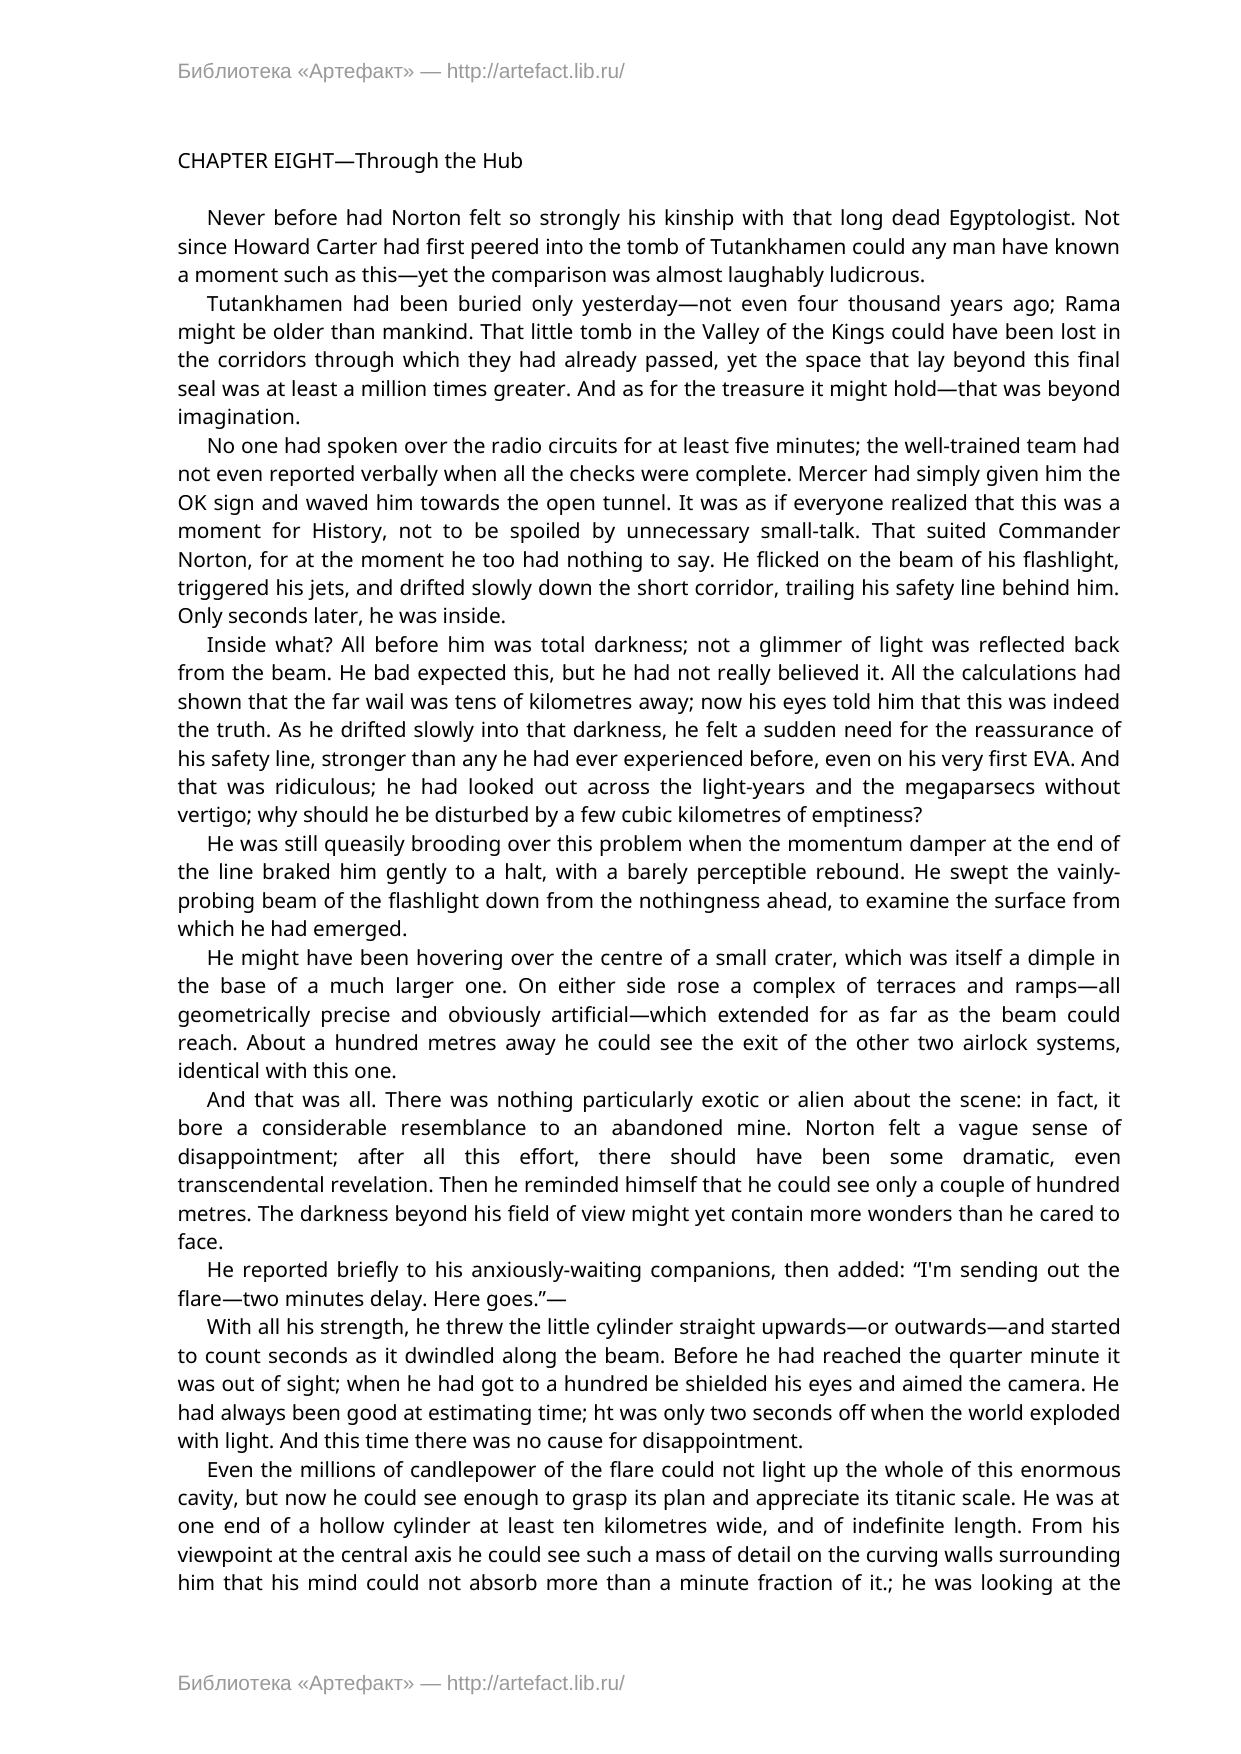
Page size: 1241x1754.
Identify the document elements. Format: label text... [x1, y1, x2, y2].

text Tutankhamen had been buried only yesterday—not even four thousand years ago; Rama might be older than mankind. That little tomb in the Valley of the Kings could have been lost in the corridors through which they had already passed, yet the space that lay beyond this final seal was at least a million times greater. And as for the treasure it might hold—that was beyond imagination. [177, 289, 1122, 431]
text No one had spoken over the radio circuits for at least five minutes; the well-trained team had not even reported verbally when all the checks were complete. Mercer had simply given him the OK sign and waved him towards the open tunnel. It was as if everyone realized that this was a moment for History, not to be spoiled by unnecessary small-talk. That suited Commander Norton, for at the moment he too had nothing to say. He flicked on the beam of his flashlight, triggered his jets, and drifted slowly down the short corridor, trailing his safety line behind him. Only seconds later, he was inside. [177, 431, 1122, 630]
text And that was all. There was nothing particularly exotic or alien about the scene: in fact, it bore a considerable resemblance to an abandoned mine. Norton felt a vague sense of disappointment; after all this effort, there should have been some dramatic, even transcendental revelation. Then he reminded himself that he could see only a couple of hundred metres. The darkness beyond his field of view might yet contain more wonders than he cared to face. [177, 1085, 1122, 1256]
text Inside what? All before him was total darkness; not a glimmer of light was reflected back from the beam. He bad expected this, but he had not really believed it. All the calculations had shown that the far wail was tens of kilometres away; now his eyes told him that this was indeed the truth. As he drifted slowly into that darkness, he felt a sudden need for the reassurance of his safety line, stronger than any he had ever experienced before, even on his very first EVA. And that was ridiculous; he had looked out across the light-years and the megaparsecs without vertigo; why should he be disturbed by a few cubic kilometres of emptiness? [177, 630, 1122, 829]
text CHAPTER EIGHT—Through the Hub [177, 147, 1122, 175]
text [177, 1455, 1122, 1597]
text With all his strength, he threw the little cylinder straight upwards—or outwards—and started to count seconds as it dwindled along the beam. Before he had reached the quarter minute it was out of sight; when he had got to a hundred be shielded his eyes and aimed the camera. He had always been good at estimating time; ht was only two seconds off when the world exploded with light. And this time there was no cause for disappointment. [177, 1312, 1122, 1455]
text Never before had Norton felt so strongly his kinship with that long dead Egyptologist. Not since Howard Carter had first peered into the tomb of Tutankhamen could any man have known a moment such as this—yet the comparison was almost laughably ludicrous. [177, 203, 1122, 289]
text He was still queasily brooding over this problem when the momentum damper at the end of the line braked him gently to a halt, with a barely perceptible rebound. He swept the vainly-probing beam of the flashlight down from the nothingness ahead, to examine the surface from which he had emerged. [177, 829, 1122, 943]
text He might have been hovering over the centre of a small crater, which was itself a dimple in the base of a much larger one. On either side rose a complex of terraces and ramps—all geometrically precise and obviously artificial—which extended for as far as the beam could reach. About a hundred metres away he could see the exit of the other two airlock systems, identical with this one. [177, 943, 1122, 1085]
text He reported briefly to his anxiously-waiting companions, then added: “I'm sending out the flare—two minutes delay. Here goes.”— [177, 1256, 1122, 1312]
